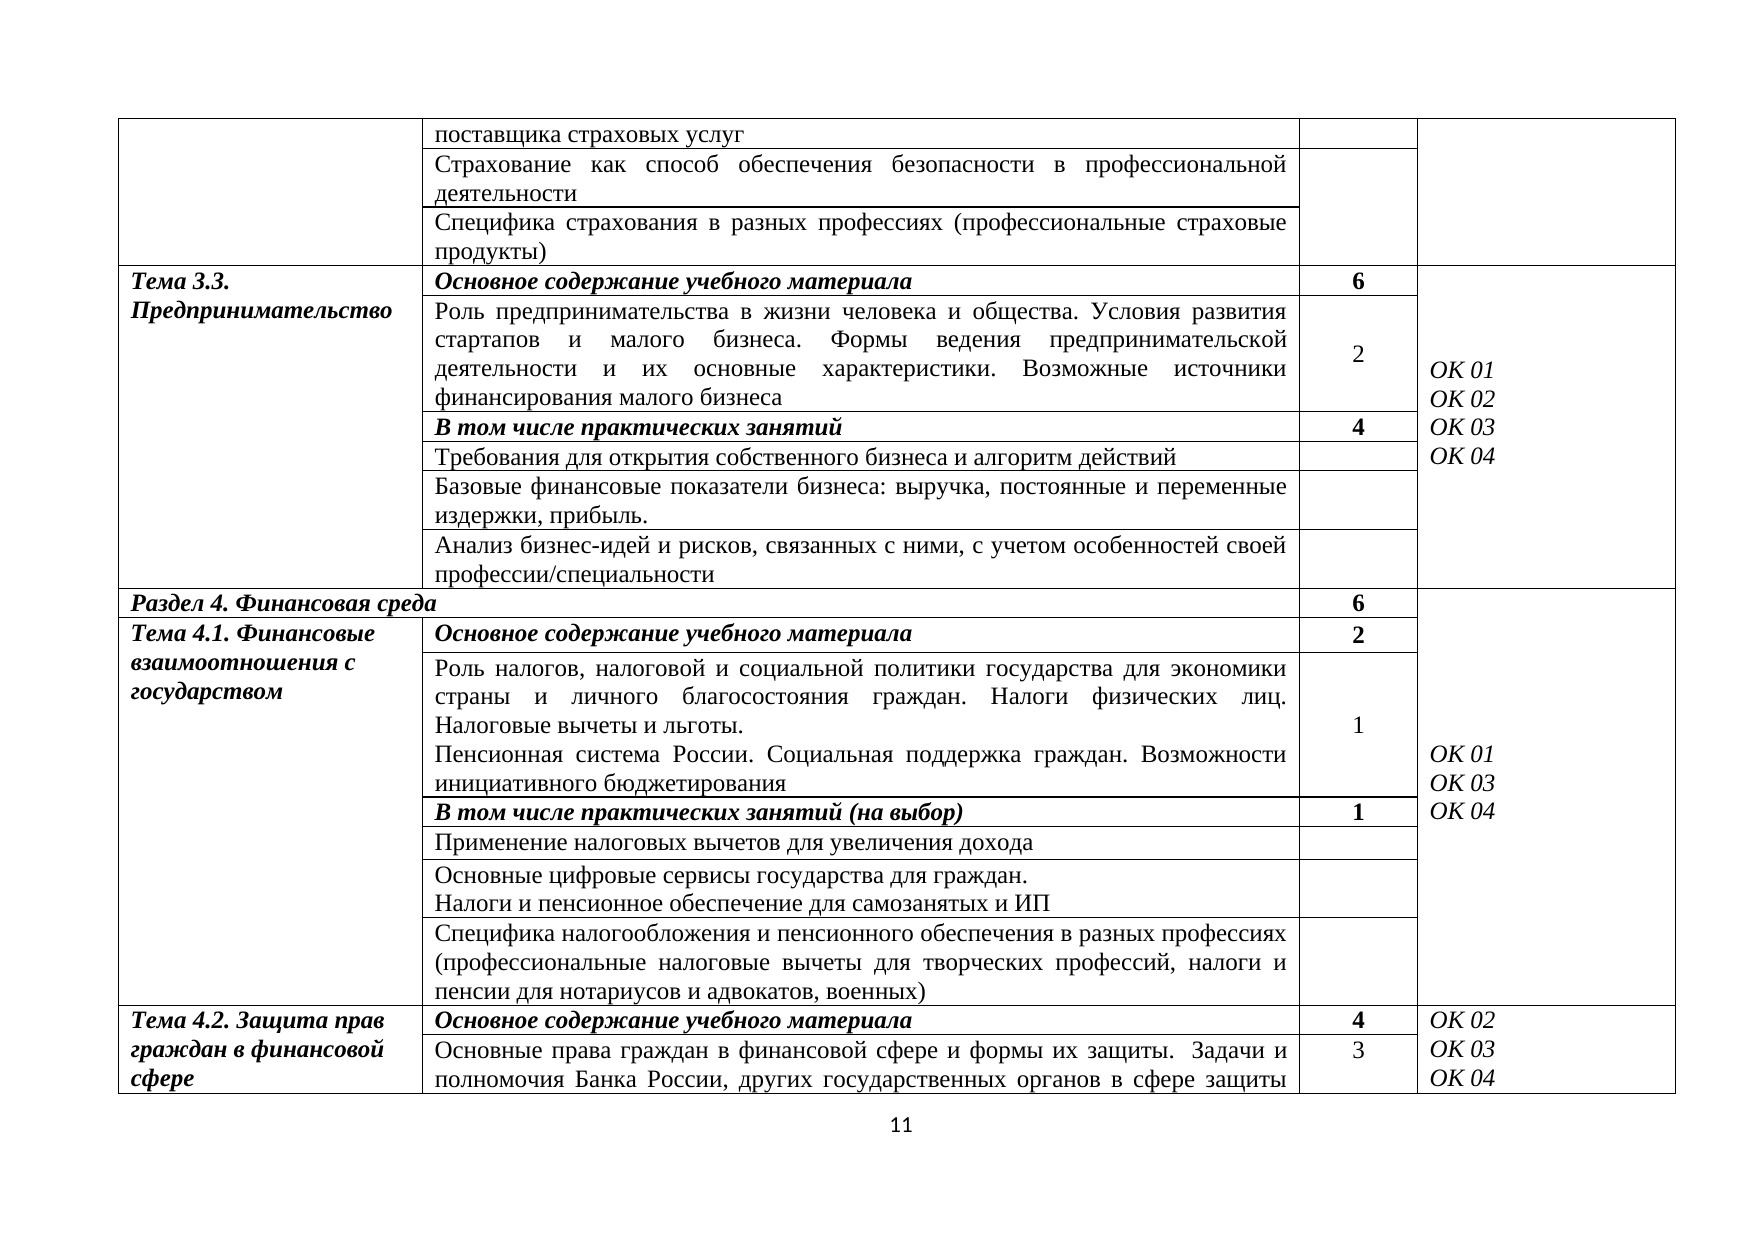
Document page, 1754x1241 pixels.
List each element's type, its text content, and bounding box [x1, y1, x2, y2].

table_cell 1 [1300, 653, 1417, 796]
table_cell Тема 4.1. Финансовые взаимоотношения с государством [119, 618, 422, 1004]
table_cell 1 [1300, 798, 1417, 826]
table_cell Роль налогов, налоговой и социальной политики государства для экономики страны и личного благосостояния граждан. Налоги физических лиц. Налоговые вычеты и льготы. Пенсионная система России. Социальная поддержка граждан. Возможности инициативного бюджетирования [423, 653, 1299, 796]
table_cell Основное содержание учебного материала [423, 618, 1299, 652]
table_cell 6 [1300, 266, 1417, 295]
table_cell 4 [1300, 412, 1417, 441]
table_cell Тема 4.2. Защита прав граждан в финансовой сфере [119, 1006, 422, 1093]
table_cell Требования для открытия собственного бизнеса и алгоритм действий [423, 442, 1299, 470]
table_cell Роль предпринимательства в жизни человека и общества. Условия развития стартапов и малого бизнеса. Формы ведения предпринимательской деятельности и их основные характеристики. Возможные источники финансирования малого бизнеса [423, 296, 1299, 411]
table_cell Страхование как способ обеспечения безопасности в профессиональной деятельности [423, 149, 1299, 206]
table_cell В том числе практических занятий (на выбор) [423, 798, 1299, 826]
table_cell [1300, 827, 1417, 859]
table_cell Применение налоговых вычетов для увеличения дохода [423, 827, 1299, 859]
table_cell [1300, 471, 1417, 529]
table_cell Специфика страхования в разных профессиях (профессиональные страховые продукты) [423, 208, 1299, 265]
table_cell Основные цифровые сервисы государства для граждан. Налоги и пенсионное обеспечение для самозанятых и ИП [423, 860, 1299, 917]
table_cell 6 [1300, 589, 1417, 617]
table_cell [1300, 119, 1417, 148]
table_cell В том числе практических занятий [423, 412, 1299, 441]
table_cell Тема 3.3. Предпринимательство [119, 266, 422, 587]
table_cell 3 [1300, 1035, 1417, 1093]
table_cell [1300, 860, 1417, 917]
table_cell Анализ бизнес-идей и рисков, связанных с ними, с учетом особенностей своей профессии/специальности [423, 530, 1299, 587]
table_cell ОК 01 ОК 03 ОК 04 [1418, 589, 1675, 1004]
table_cell [1300, 149, 1417, 265]
table_cell Основное содержание учебного материала [423, 1006, 1299, 1034]
table_cell Раздел 4. Финансовая среда [119, 589, 1299, 617]
table_cell Специфика налогообложения и пенсионного обеспечения в разных профессиях (профессиональные налоговые вычеты для творческих профессий, налоги и пенсии для нотариусов и адвокатов, военных) [423, 918, 1299, 1004]
table_cell [1300, 918, 1417, 1004]
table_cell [423, 119, 1299, 148]
table_cell Основное содержание учебного материала [423, 266, 1299, 295]
table_cell 2 [1300, 296, 1417, 411]
table_cell 2 [1300, 618, 1417, 652]
table_cell ОК 02 ОК 03 ОК 04 [1418, 1006, 1675, 1093]
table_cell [423, 1035, 1299, 1093]
table_cell [1300, 530, 1417, 587]
table_cell Базовые финансовые показатели бизнеса: выручка, постоянные и переменные издержки, прибыль. [423, 471, 1299, 529]
table_cell [1300, 442, 1417, 470]
table_cell ОК 01 ОК 02 ОК 03 ОК 04 [1418, 266, 1675, 587]
table_cell 4 [1300, 1006, 1417, 1034]
